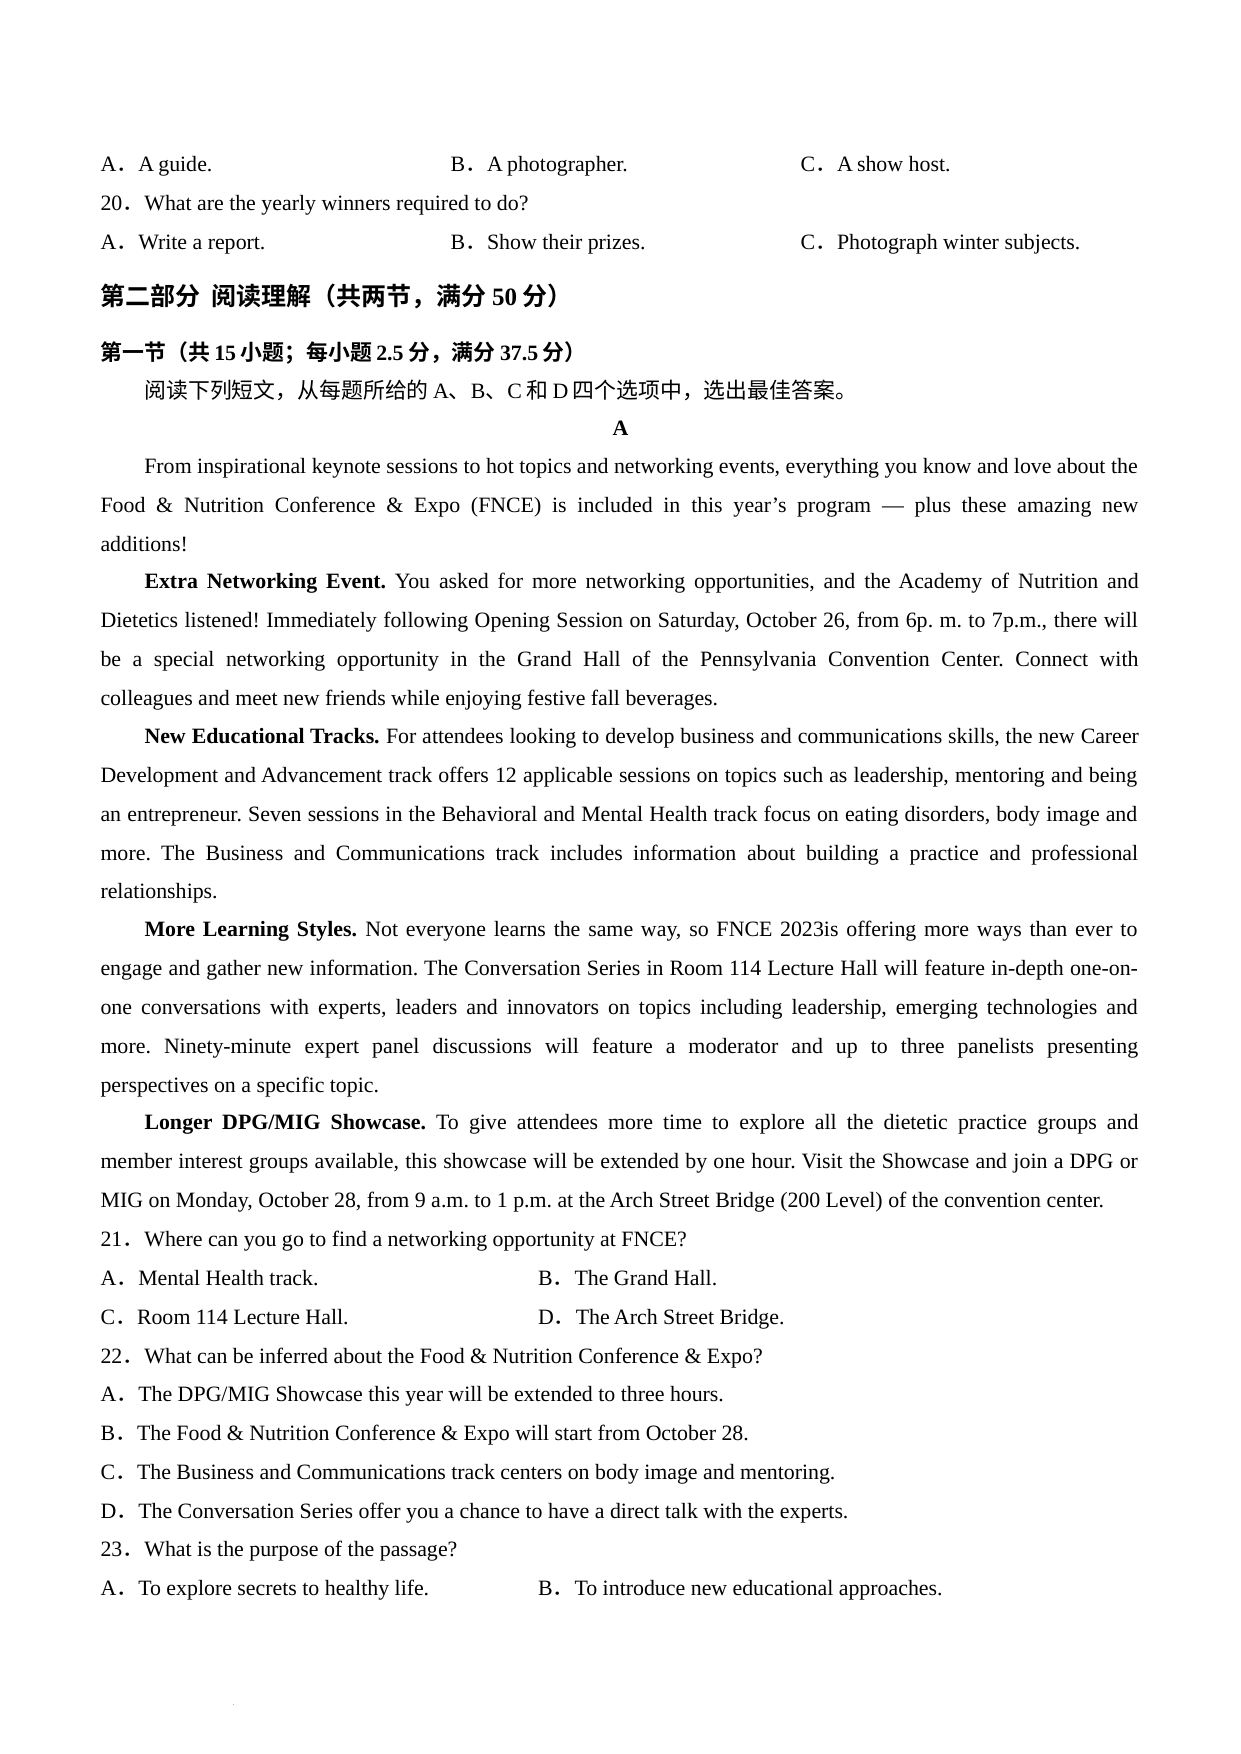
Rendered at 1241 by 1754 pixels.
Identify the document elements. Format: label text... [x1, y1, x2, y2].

text A．A guide. B．A photographer. C．A show host. [100, 146, 1140, 178]
text Extra Networking Event. You asked for more networking opportunities, and the Academy of Nutrition and Dietetics listened! Immediately following Opening Session on Saturday, October 26, from 6p. m. to 7p.m., there will be a special networking opportunity in the Grand Hall of the Pennsylvania Convention Center. Connect with colleagues and meet new friends while enjoying festive fall beverages. [100, 564, 1140, 714]
text C．The Business and Communications track centers on body image and mentoring. [100, 1453, 1140, 1486]
text C．Room 114 Lecture Hall. D．The Arch Street Bridge. [100, 1298, 1140, 1331]
text More Learning Styles. Not everyone learns the same way, so FNCE 2023is offering more ways than ever to engage and gather new information. The Conversation Series in Room 114 Lecture Hall will feature in-depth one-on-one conversations with experts, leaders and innovators on topics including leadership, emerging technologies and more. Ninety-minute expert panel discussions will feature a moderator and up to three panelists presenting perspectives on a specific topic. [100, 912, 1140, 1101]
text A．Write a report. B．Show their prizes. C．Photograph winter subjects. [100, 223, 1140, 256]
text 20．What are the yearly winners required to do? [100, 184, 1140, 217]
text New Educational Tracks. For attendees looking to develop business and communications skills, the new Career Development and Advancement track offers 12 applicable sessions on topics such as leadership, mentoring and being an entrepreneur. Seven sessions in the Behavioral and Mental Health track focus on eating disorders, body image and more. The Business and Communications track includes information about building a practice and professional relationships. [100, 719, 1140, 907]
text From inspirational keynote sessions to hot topics and networking events, everything you know and love about the Food & Nutrition Conference & Expo (FNCE) is included in this year’s program — plus these amazing new additions! [100, 449, 1140, 559]
text 阅读下列短文，从每题所给的A、B、C和D四个选项中，选出最佳答案。 [100, 373, 1140, 405]
text A．The DPG/MIG Showcase this year will be extended to three hours. [100, 1376, 1140, 1408]
text 22．What can be inferred about the Food & Nutrition Conference & Expo? [100, 1337, 1140, 1370]
text A．To explore secrets to healthy life. B．To introduce new educational approaches. [100, 1570, 1140, 1602]
text 第一节（共15小题；每小题2.5分，满分37.5分） [100, 334, 1140, 367]
text B．The Food & Nutrition Conference & Expo will start from October 28. [100, 1415, 1140, 1447]
text 23．What is the purpose of the passage? [100, 1531, 1140, 1563]
text 第二部分 阅读理解（共两节，满分50分） [100, 262, 1140, 327]
text Longer DPG/MIG Showcase. To give attendees more time to explore all the dietetic practice groups and member interest groups available, this showcase will be extended by one hour. Visit the Showcase and join a DPG or MIG on Monday, October 28, from 9 a.m. to 1 p.m. at the Arch Street Bridge (200 Level) of the convention center. [100, 1106, 1140, 1216]
text A [100, 412, 1140, 444]
text 21．Where can you go to find a networking opportunity at FNCE? [100, 1221, 1140, 1253]
text A．Mental Health track. B．The Grand Hall. [100, 1260, 1140, 1292]
text D．The Conversation Series offer you a chance to have a direct talk with the experts. [100, 1492, 1140, 1525]
